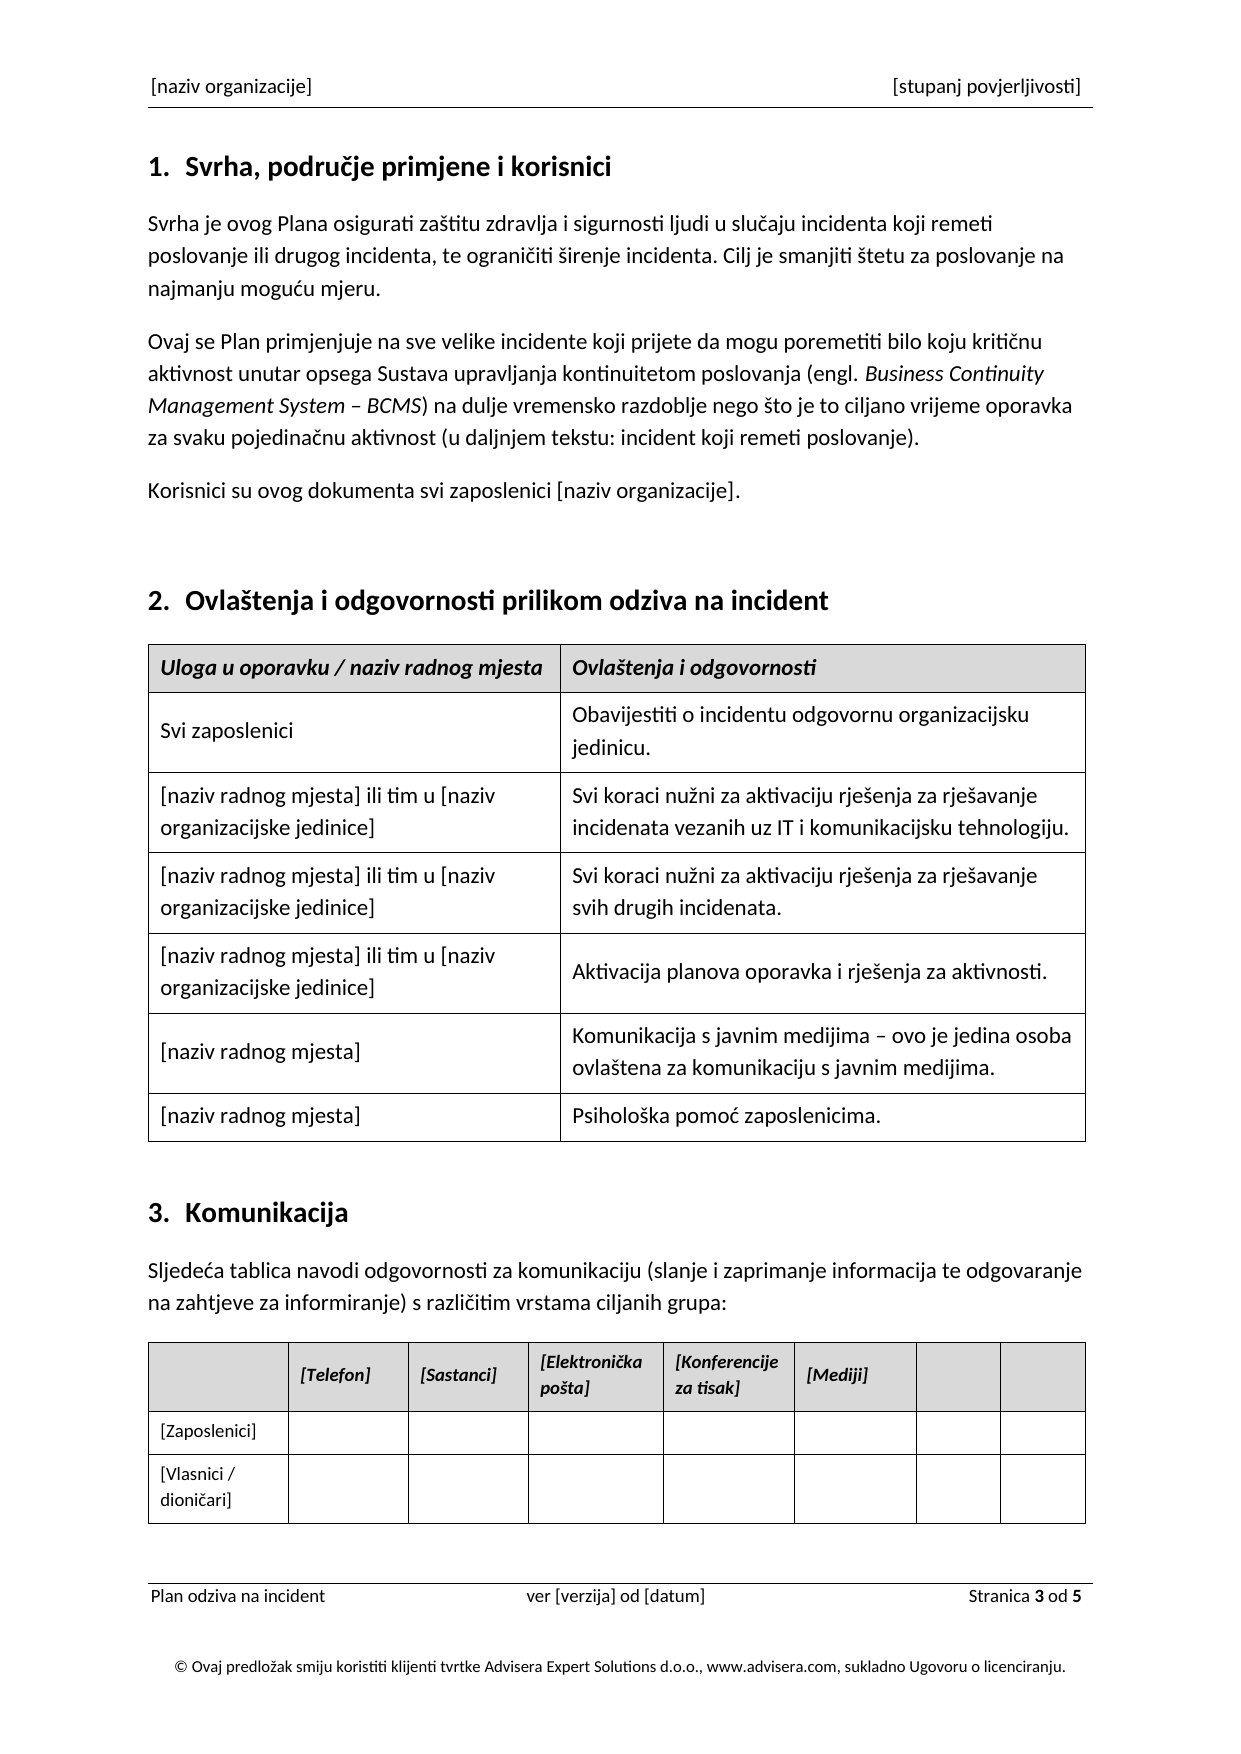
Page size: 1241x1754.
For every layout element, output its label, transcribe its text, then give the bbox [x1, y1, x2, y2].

table_cell [529, 1455, 663, 1523]
table_header [Telefon] [289, 1343, 408, 1411]
text Korisnici su ovog dokumenta svi zaposlenici [naziv organizacije]. [148, 476, 1093, 504]
table_cell [917, 1412, 1000, 1453]
table_cell Aktivacija planova oporavka i rješenja za aktivnosti. [561, 934, 1085, 1012]
table_cell [1001, 1412, 1085, 1453]
table_cell [409, 1455, 528, 1523]
table_cell [409, 1412, 528, 1453]
table_cell [289, 1412, 408, 1453]
table_cell [664, 1412, 794, 1453]
text Sljedeća tablica navodi odgovornosti za komunikaciju (slanje i zaprimanje informacija te odgovaranje na zahtjeve za informiranje) s različitim vrstama ciljanih grupa: [148, 1256, 1093, 1317]
table_cell [naziv radnog mjesta] [149, 1094, 560, 1141]
table_cell [664, 1455, 794, 1523]
table_cell Obavijestiti o incidentu odgovornu organizacijsku jedinicu. [561, 693, 1085, 772]
table_header [Mediji] [795, 1343, 916, 1411]
table_cell [naziv radnog mjesta] ili tim u [naziv organizacijske jedinice] [149, 853, 560, 932]
table_cell Svi koraci nužni za aktivaciju rješenja za rješavanje incidenata vezanih uz IT i komunikacijsku tehnologiju. [561, 773, 1085, 852]
table_cell [529, 1412, 663, 1453]
table_cell [289, 1455, 408, 1523]
table_header [917, 1343, 1000, 1411]
table_cell Svi zaposlenici [149, 693, 560, 772]
table_cell [naziv radnog mjesta] [149, 1014, 560, 1093]
table_header [Konferencije za tisak] [664, 1343, 794, 1411]
subtitle Ovlaštenja i odgovornosti prilikom odziva na incident [148, 582, 1093, 618]
table_cell [1001, 1455, 1085, 1523]
table_cell [Vlasnici / dioničari] [149, 1455, 288, 1523]
table_cell [917, 1455, 1000, 1523]
subtitle Svrha, područje primjene i korisnici [148, 148, 1093, 183]
table_cell Psihološka pomoć zaposlenicima. [561, 1094, 1085, 1141]
table_header Ovlaštenja i odgovornosti [561, 645, 1085, 692]
table_header [1001, 1343, 1085, 1411]
table_cell Svi koraci nužni za aktivaciju rješenja za rješavanje svih drugih incidenata. [561, 853, 1085, 932]
table_cell [naziv radnog mjesta] ili tim u [naziv organizacijske jedinice] [149, 773, 560, 852]
table_header [149, 1343, 288, 1411]
table_header [Elektronička pošta] [529, 1343, 663, 1411]
table_header [Sastanci] [409, 1343, 528, 1411]
subtitle Komunikacija [148, 1194, 1093, 1230]
table_cell [795, 1455, 916, 1523]
table_cell Komunikacija s javnim medijima – ovo je jedina osoba ovlaštena za komunikaciju s javnim medijima. [561, 1014, 1085, 1093]
table_cell [Zaposlenici] [149, 1412, 288, 1453]
text Ovaj se Plan primjenjuje na sve velike incidente koji prijete da mogu poremetiti bilo koju kritičnu aktivnost unutar opsega Sustava upravljanja kontinuitetom poslovanja (engl. Business Continuity Management System – BCMS) na dulje vremensko razdoblje nego što je to ciljano vrijeme oporavka za svaku pojedinačnu aktivnost (u daljnjem tekstu: incident koji remeti poslovanje). [148, 327, 1093, 451]
table_header Uloga u oporavku / naziv radnog mjesta [149, 645, 560, 692]
table_cell [795, 1412, 916, 1453]
table_cell [naziv radnog mjesta] ili tim u [naziv organizacijske jedinice] [149, 934, 560, 1012]
text Svrha je ovog Plana osigurati zaštitu zdravlja i sigurnosti ljudi u slučaju incidenta koji remeti poslovanje ili drugog incidenta, te ograničiti širenje incidenta. Cilj je smanjiti štetu za poslovanje na najmanju moguću mjeru. [148, 209, 1093, 302]
